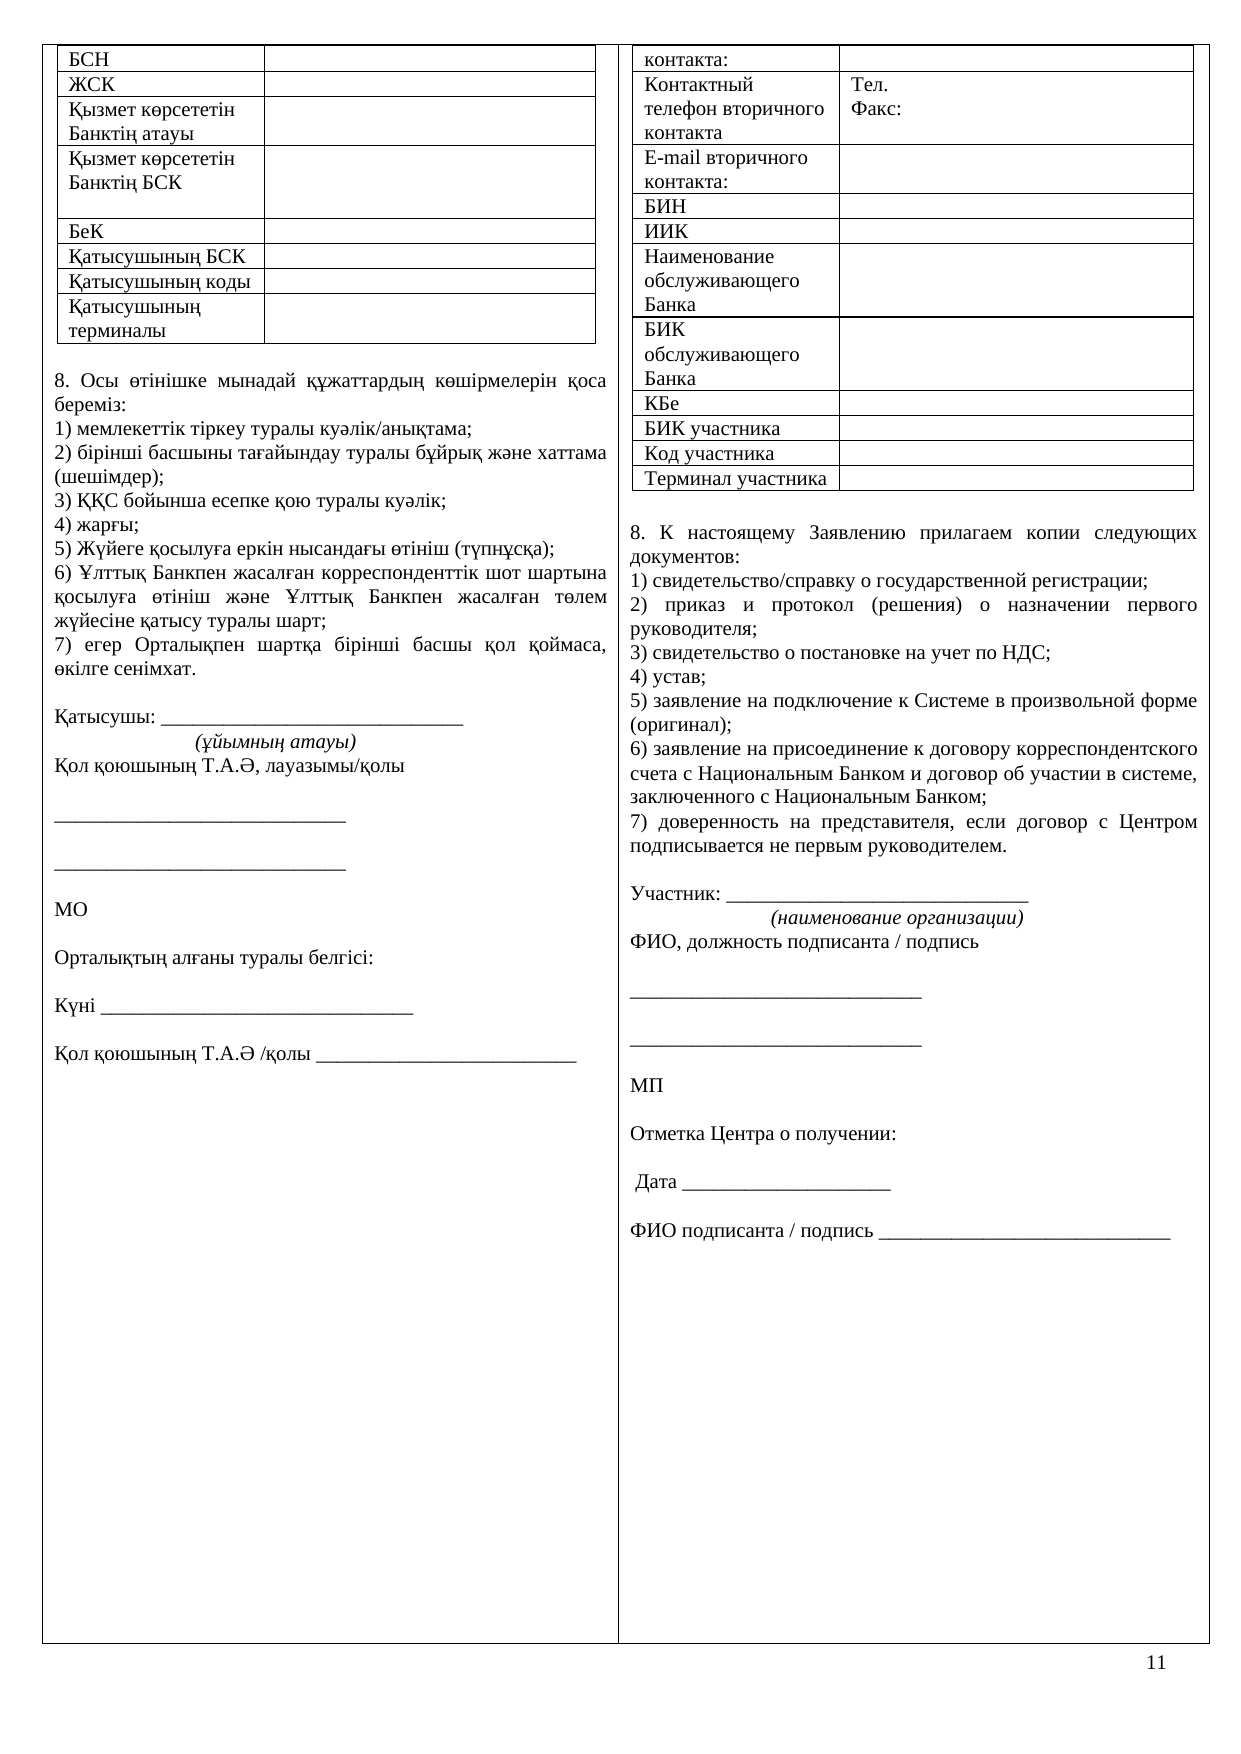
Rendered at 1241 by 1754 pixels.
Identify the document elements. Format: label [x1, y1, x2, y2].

table_header [619, 45, 1209, 1643]
table_header [43, 45, 618, 1643]
